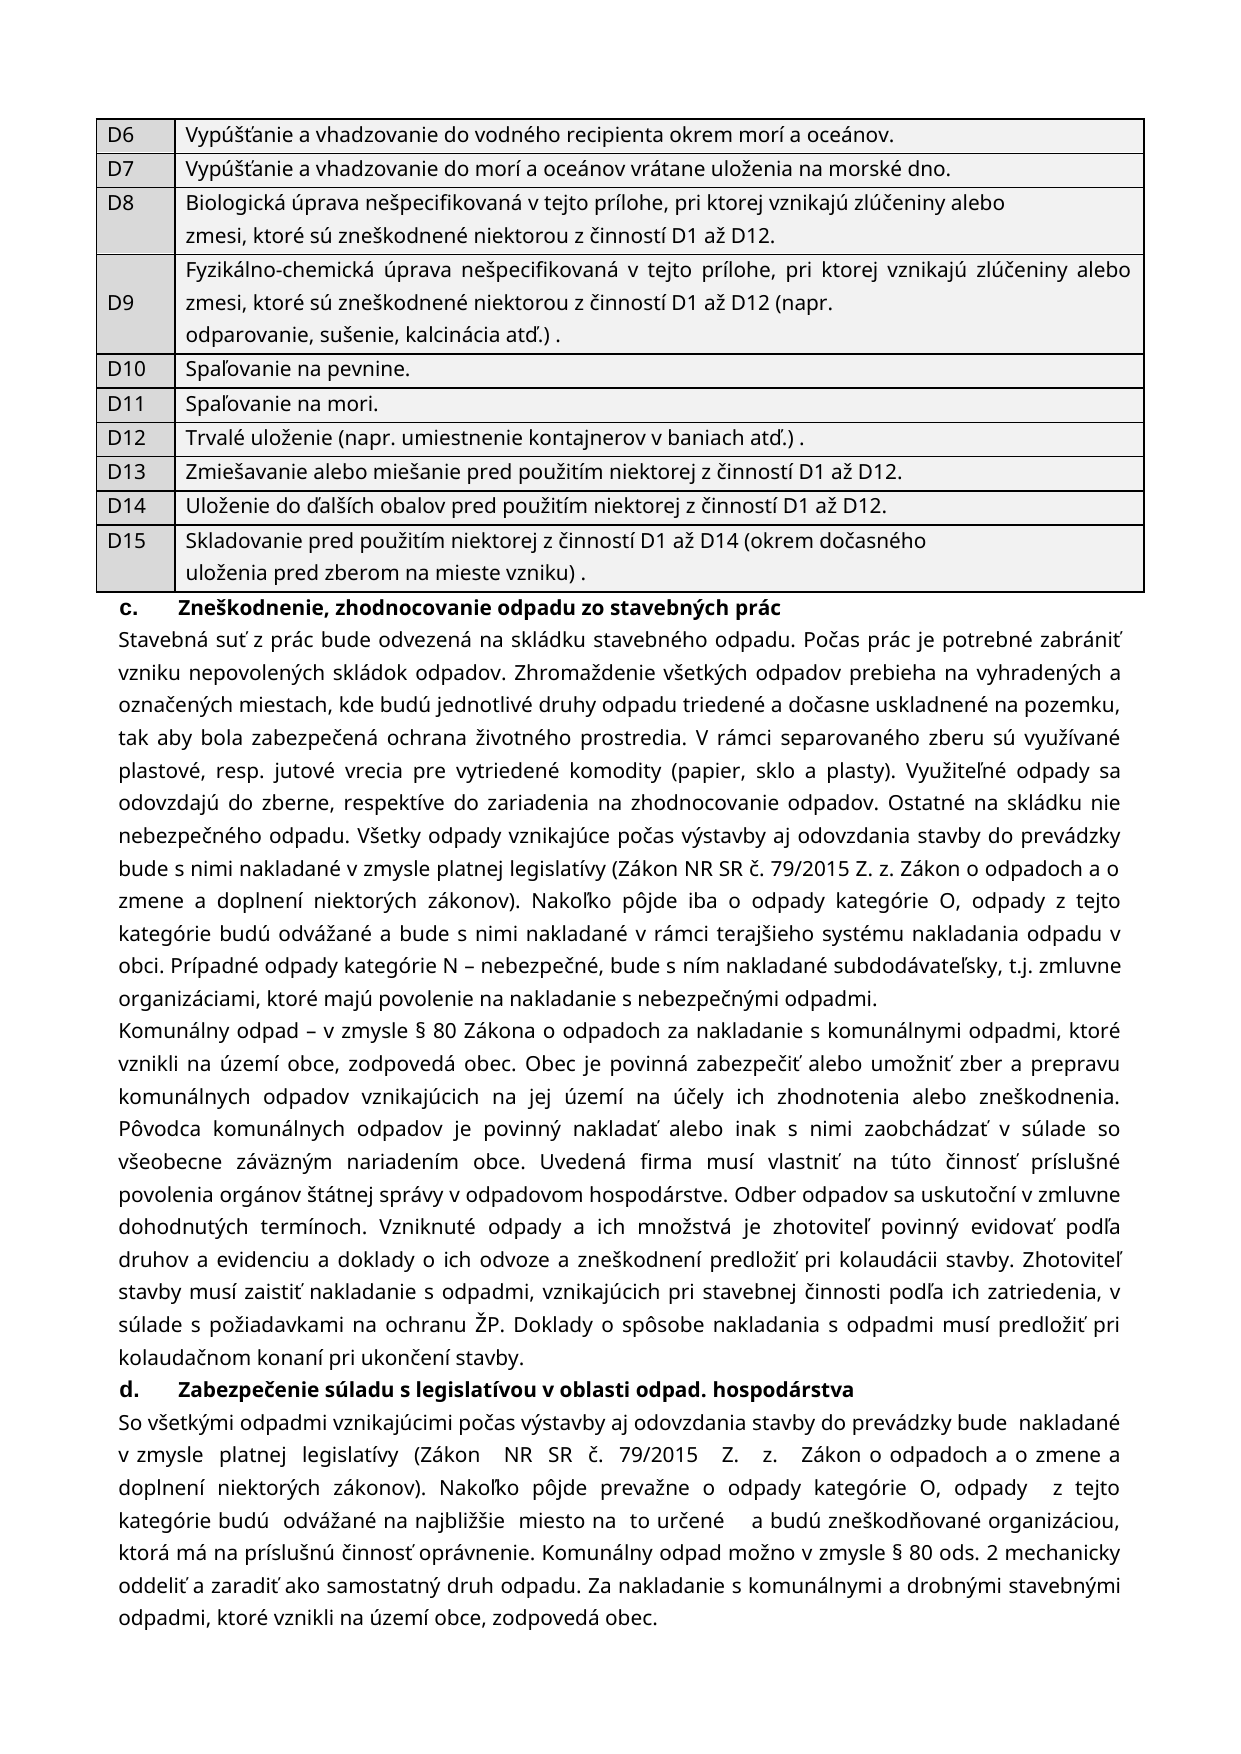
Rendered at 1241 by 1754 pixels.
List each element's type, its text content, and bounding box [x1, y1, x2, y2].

table_cell Biologická úprava nešpecifikovaná v tejto prílohe, pri ktorej vznikajú zlúčeniny alebo zmesi, ktoré sú zneškodnené niektorou z činností D1 až D12. [176, 188, 1143, 253]
table_cell D14 [97, 492, 174, 524]
table_cell D6 [97, 120, 174, 152]
table_cell D12 [97, 423, 174, 456]
table_cell Trvalé uloženie (napr. umiestnenie kontajnerov v baniach atď.) . [176, 423, 1143, 456]
list Zabezpečenie súladu s legislatívou v oblasti odpad. hospodárstva [119, 1375, 1122, 1404]
table_cell Vypúšťanie a vhadzovanie do vodného recipienta okrem morí a oceánov. [176, 120, 1143, 152]
table_cell D10 [97, 355, 174, 387]
table_cell Vypúšťanie a vhadzovanie do morí a oceánov vrátane uloženia na morské dno. [176, 154, 1143, 187]
text So všetkými odpadmi vznikajúcimi počas výstavby aj odovzdania stavby do prevádzky bude nakladané v zmysle platnej legislatívy (Zákon NR SR č. 79/2015 Z. z. Zákon o odpadoch a o zmene a doplnení niektorých zákonov). Nakoľko pôjde prevažne o odpady kategórie O, odpady z tejto kategórie budú odvážané na najbližšie miesto na to určené a budú zneškodňované organizáciou, ktorá má na príslušnú činnosť oprávnenie. Komunálny odpad možno v zmysle § 80 ods. 2 mechanicky oddeliť a zaradiť ako samostatný druh odpadu. Za nakladanie s komunálnymi a drobnými stavebnými odpadmi, ktoré vznikli na území obce, zodpovedá obec. [118, 1408, 1122, 1632]
table_cell D9 [97, 255, 174, 353]
list Zneškodnenie, zhodnocovanie odpadu zo stavebných prác [119, 593, 1122, 621]
table_cell Spaľovanie na mori. [176, 389, 1143, 422]
table_cell D7 [97, 154, 174, 187]
table_cell Fyzikálno-chemická úprava nešpecifikovaná v tejto prílohe, pri ktorej vznikajú zlúčeniny alebo zmesi, ktoré sú zneškodnené niektorou z činností D1 až D12 (napr. odparovanie, sušenie, kalcinácia atď.) . [176, 255, 1143, 353]
table_cell D15 [97, 526, 174, 591]
table_cell Skladovanie pred použitím niektorej z činností D1 až D14 (okrem dočasného uloženia pred zberom na mieste vzniku) . [176, 526, 1143, 591]
table_cell Uloženie do ďalších obalov pred použitím niektorej z činností D1 až D12. [176, 492, 1143, 524]
table_cell D13 [97, 457, 174, 490]
table_cell Spaľovanie na pevnine. [176, 355, 1143, 387]
text Stavebná suť z prác bude odvezená na skládku stavebného odpadu. Počas prác je potrebné zabrániť vzniku nepovolených skládok odpadov. Zhromaždenie všetkých odpadov prebieha na vyhradených a označených miestach, kde budú jednotlivé druhy odpadu triedené a dočasne uskladnené na pozemku, tak aby bola zabezpečená ochrana životného prostredia. V rámci separovaného zberu sú využívané plastové, resp. jutové vrecia pre vytriedené komodity (papier, sklo a plasty). Využiteľné odpady sa odovzdajú do zberne, respektíve do zariadenia na zhodnocovanie odpadov. Ostatné na skládku nie nebezpečného odpadu. Všetky odpady vznikajúce počas výstavby aj odovzdania stavby do prevádzky bude s nimi nakladané v zmysle platnej legislatívy (Zákon NR SR č. 79/2015 Z. z. Zákon o odpadoch a o zmene a doplnení niektorých zákonov). Nakoľko pôjde iba o odpady kategórie O, odpady z tejto kategórie budú odvážané a bude s nimi nakladané v rámci terajšieho systému nakladania odpadu v obci. Prípadné odpady kategórie N – nebezpečné, bude s ním nakladané subdodávateľsky, t.j. zmluvne organizáciami, ktoré majú povolenie na nakladanie s nebezpečnými odpadmi. [118, 625, 1122, 1012]
table_cell D8 [97, 188, 174, 253]
table_cell D11 [97, 389, 174, 422]
table_cell Zmiešavanie alebo miešanie pred použitím niektorej z činností D1 až D12. [176, 457, 1143, 490]
text Komunálny odpad – v zmysle § 80 Zákona o odpadoch za nakladanie s komunálnymi odpadmi, ktoré vznikli na území obce, zodpovedá obec. Obec je povinná zabezpečiť alebo umožniť zber a prepravu komunálnych odpadov vznikajúcich na jej území na účely ich zhodnotenia alebo zneškodnenia. Pôvodca komunálnych odpadov je povinný nakladať alebo inak s nimi zaobchádzať v súlade so všeobecne záväzným nariadením obce. Uvedená firma musí vlastniť na túto činnosť príslušné povolenia orgánov štátnej správy v odpadovom hospodárstve. Odber odpadov sa uskutoční v zmluvne dohodnutých termínoch. Vzniknuté odpady a ich množstvá je zhotoviteľ povinný evidovať podľa druhov a evidenciu a doklady o ich odvoze a zneškodnení predložiť pri kolaudácii stavby. Zhotoviteľ stavby musí zaistiť nakladanie s odpadmi, vznikajúcich pri stavebnej činnosti podľa ich zatriedenia, v súlade s požiadavkami na ochranu ŽP. Doklady o spôsobe nakladania s odpadmi musí predložiť pri kolaudačnom konaní pri ukončení stavby. [118, 1017, 1122, 1371]
